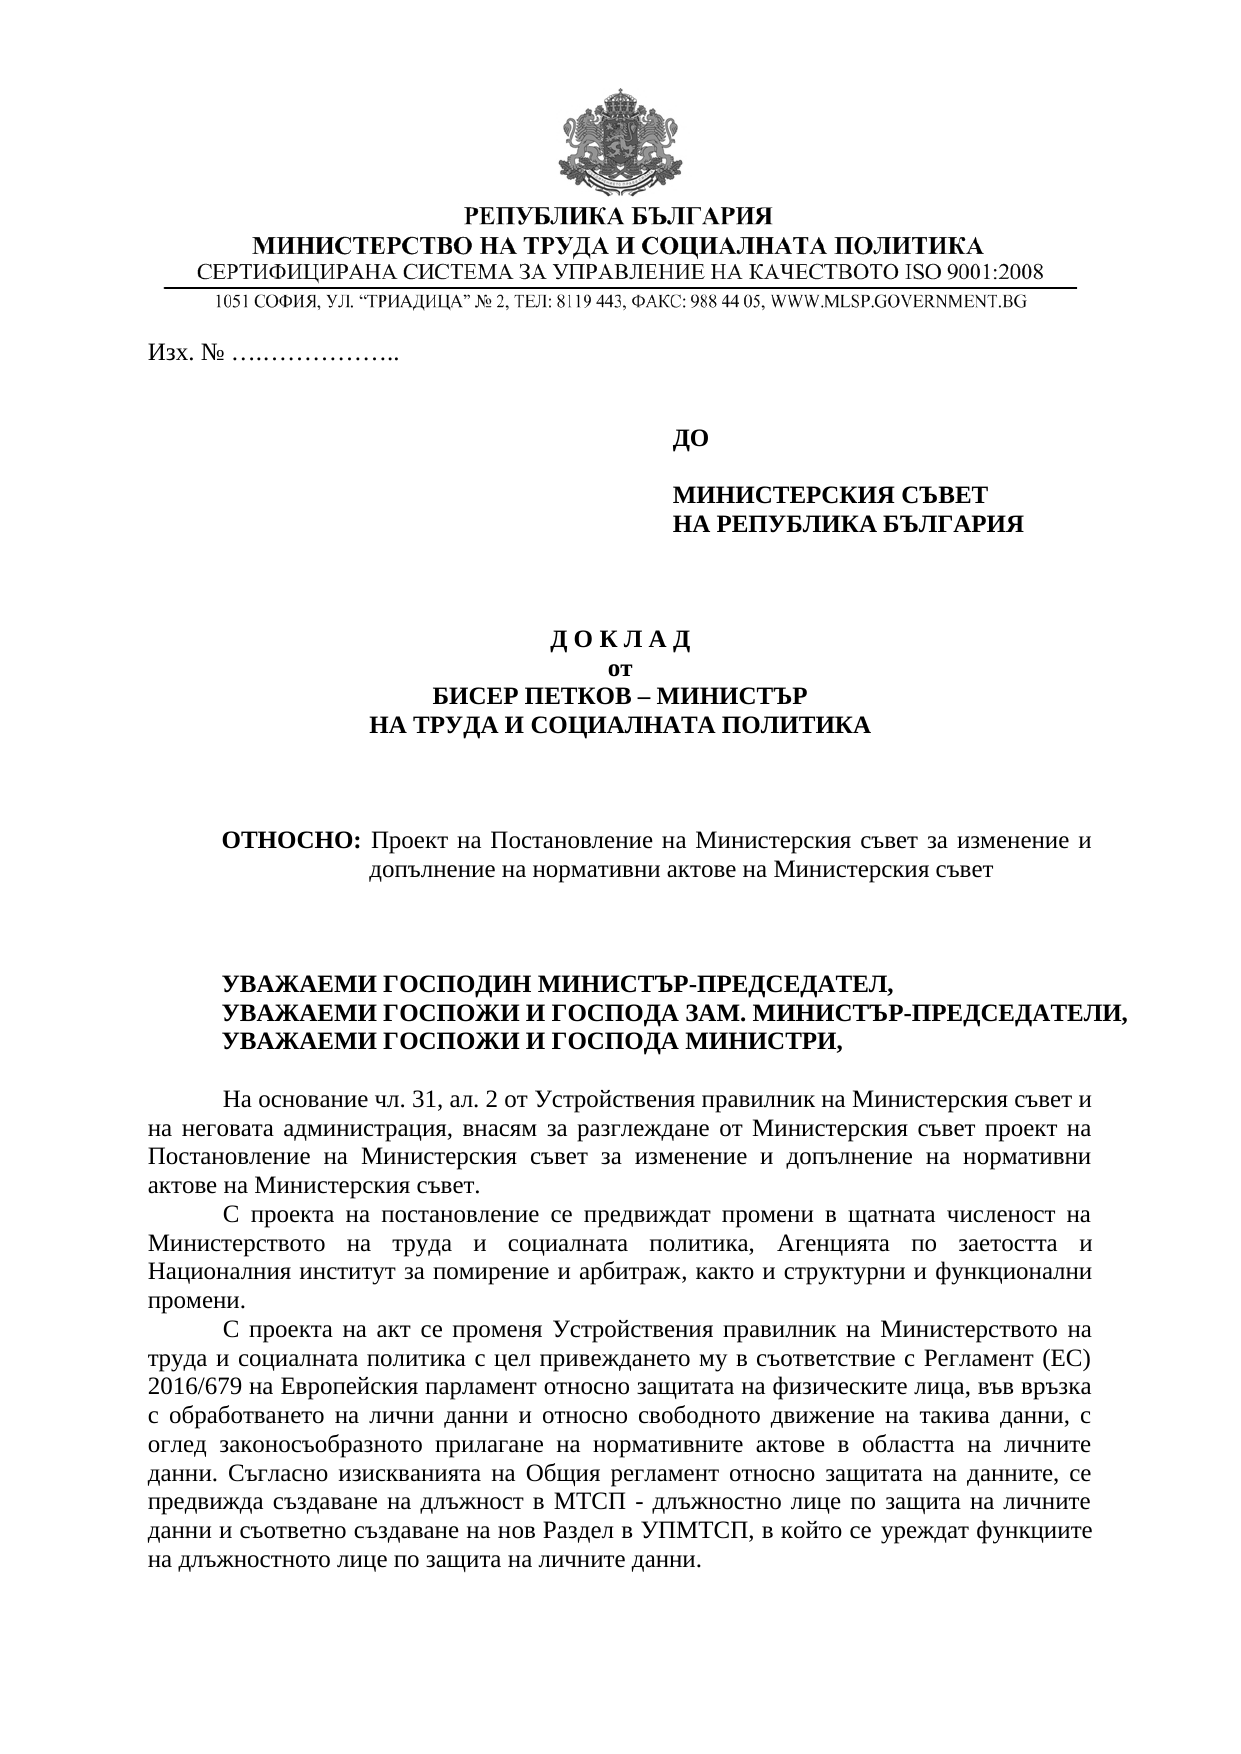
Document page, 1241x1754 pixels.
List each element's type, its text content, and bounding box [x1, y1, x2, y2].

text С проекта на постановление се предвиждат промени в щатната численост на Министерството на труда и социалната политика, Агенцията по заетостта и Националния институт за помирение и арбитраж, както и структурни и функционални промени. [148, 1199, 1093, 1314]
text Изх. № ….…………….. [148, 337, 1093, 366]
text МИНИСТЕРСКИЯ СЪВЕТ [673, 480, 1093, 509]
text Д О К Л А Д [148, 624, 1093, 653]
text БИСЕР ПЕТКОВ – МИНИСТЪР [148, 681, 1093, 710]
text УВАЖАЕМИ ГОСПОЖИ И ГОСПОДА ЗАМ. МИНИСТЪР-ПРЕДСЕДАТЕЛИ, [221, 998, 1152, 1026]
text НА ТРУДА И СОЦИАЛНАТА ПОЛИТИКА [148, 710, 1093, 739]
text С проекта на акт се променя Устройствения правилник на Министерството на труда и социалната политика с цел привеждането му в съответствие с Регламент (ЕС) 2016/679 на Европейския парламент относно защитата на физическите лица, във връзка с обработването на лични данни и относно свободното движение на такива данни, с оглед законосъобразното прилагане на нормативните актове в областта на личните данни. Съгласно изискванията на Общия регламент относно защитата на данните, се предвижда създаване на длъжност в МТСП - длъжностно лице по защита на личните данни и съответно създаване на нов Раздел в УПМТСП, в който се уреждат функциите на длъжностното лице по защита на личните данни. [148, 1314, 1093, 1573]
text На основание чл. 31, ал. 2 от Устройствения правилник на Министерския съвет и на неговата администрация, внасям за разглеждане от Министерския съвет проект на Постановление на Министерския съвет за изменение и допълнение на нормативни актове на Министерския съвет. [148, 1084, 1093, 1199]
text НА РЕПУБЛИКА БЪЛГАРИЯ [673, 509, 1093, 538]
text ДО [673, 423, 1093, 451]
text от [148, 653, 1093, 681]
text ОТНОСНО: Проект на Постановление на Министерския съвет за изменение и допълнение на нормативни актове на Министерския съвет [221, 825, 1093, 883]
text УВАЖАЕМИ ГОСПОДИН МИНИСТЪР-ПРЕДСЕДАТЕЛ, [221, 969, 1093, 998]
text УВАЖАЕМИ ГОСПОЖИ И ГОСПОДА МИНИСТРИ, [148, 1026, 1093, 1055]
